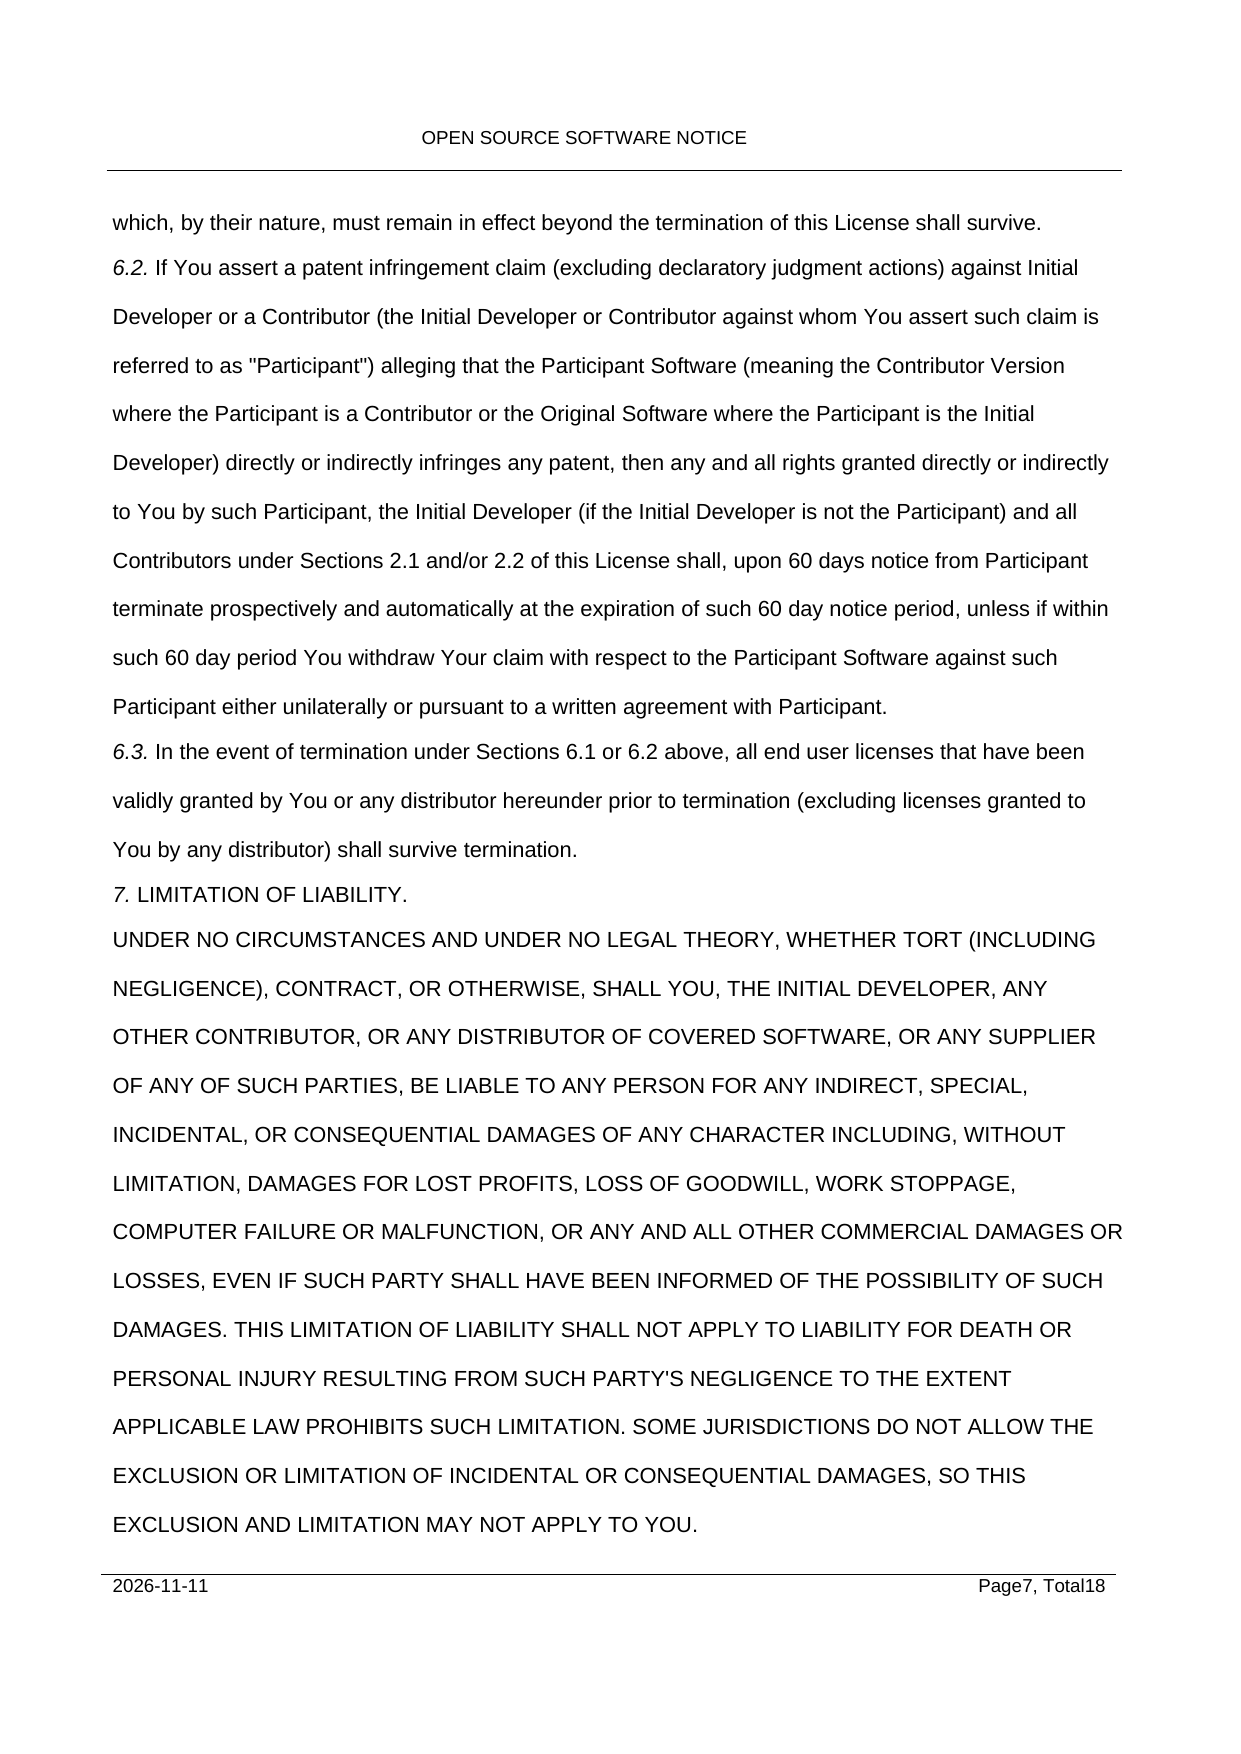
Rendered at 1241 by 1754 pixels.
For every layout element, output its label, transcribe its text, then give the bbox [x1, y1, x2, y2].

text 6.3. In the event of termination under Sections 6.1 or 6.2 above, all end user licenses that have been validly granted by You or any distributor hereunder prior to termination (excluding licenses granted to You by any distributor) shall survive termination. [112, 735, 1128, 865]
text UNDER NO CIRCUMSTANCES AND UNDER NO LEGAL THEORY, WHETHER TORT (INCLUDING NEGLIGENCE), CONTRACT, OR OTHERWISE, SHALL YOU, THE INITIAL DEVELOPER, ANY OTHER CONTRIBUTOR, OR ANY DISTRIBUTOR OF COVERED SOFTWARE, OR ANY SUPPLIER OF ANY OF SUCH PARTIES, BE LIABLE TO ANY PERSON FOR ANY INDIRECT, SPECIAL, INCIDENTAL, OR CONSEQUENTIAL DAMAGES OF ANY CHARACTER INCLUDING, WITHOUT LIMITATION, DAMAGES FOR LOST PROFITS, LOSS OF GOODWILL, WORK STOPPAGE, COMPUTER FAILURE OR MALFUNCTION, OR ANY AND ALL OTHER COMMERCIAL DAMAGES OR LOSSES, EVEN IF SUCH PARTY SHALL HAVE BEEN INFORMED OF THE POSSIBILITY OF SUCH DAMAGES. THIS LIMITATION OF LIABILITY SHALL NOT APPLY TO LIABILITY FOR DEATH OR PERSONAL INJURY RESULTING FROM SUCH PARTY'S NEGLIGENCE TO THE EXTENT APPLICABLE LAW PROHIBITS SUCH LIMITATION. SOME JURISDICTIONS DO NOT ALLOW THE EXCLUSION OR LIMITATION OF INCIDENTAL OR CONSEQUENTIAL DAMAGES, SO THIS EXCLUSION AND LIMITATION MAY NOT APPLY TO YOU. [112, 923, 1128, 1541]
text 7. LIMITATION OF LIABILITY. [112, 878, 1128, 910]
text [112, 206, 1128, 239]
text 6.2. If You assert a patent infringement claim (excluding declaratory judgment actions) against Initial Developer or a Contributor (the Initial Developer or Contributor against whom You assert such claim is referred to as "Participant") alleging that the Participant Software (meaning the Contributor Version where the Participant is a Contributor or the Original Software where the Participant is the Initial Developer) directly or indirectly infringes any patent, then any and all rights granted directly or indirectly to You by such Participant, the Initial Developer (if the Initial Developer is not the Participant) and all Contributors under Sections 2.1 and/or 2.2 of this License shall, upon 60 days notice from Participant terminate prospectively and automatically at the expiration of such 60 day notice period, unless if within such 60 day period You withdraw Your claim with respect to the Participant Software against such Participant either unilaterally or pursuant to a written agreement with Participant. [112, 251, 1128, 723]
